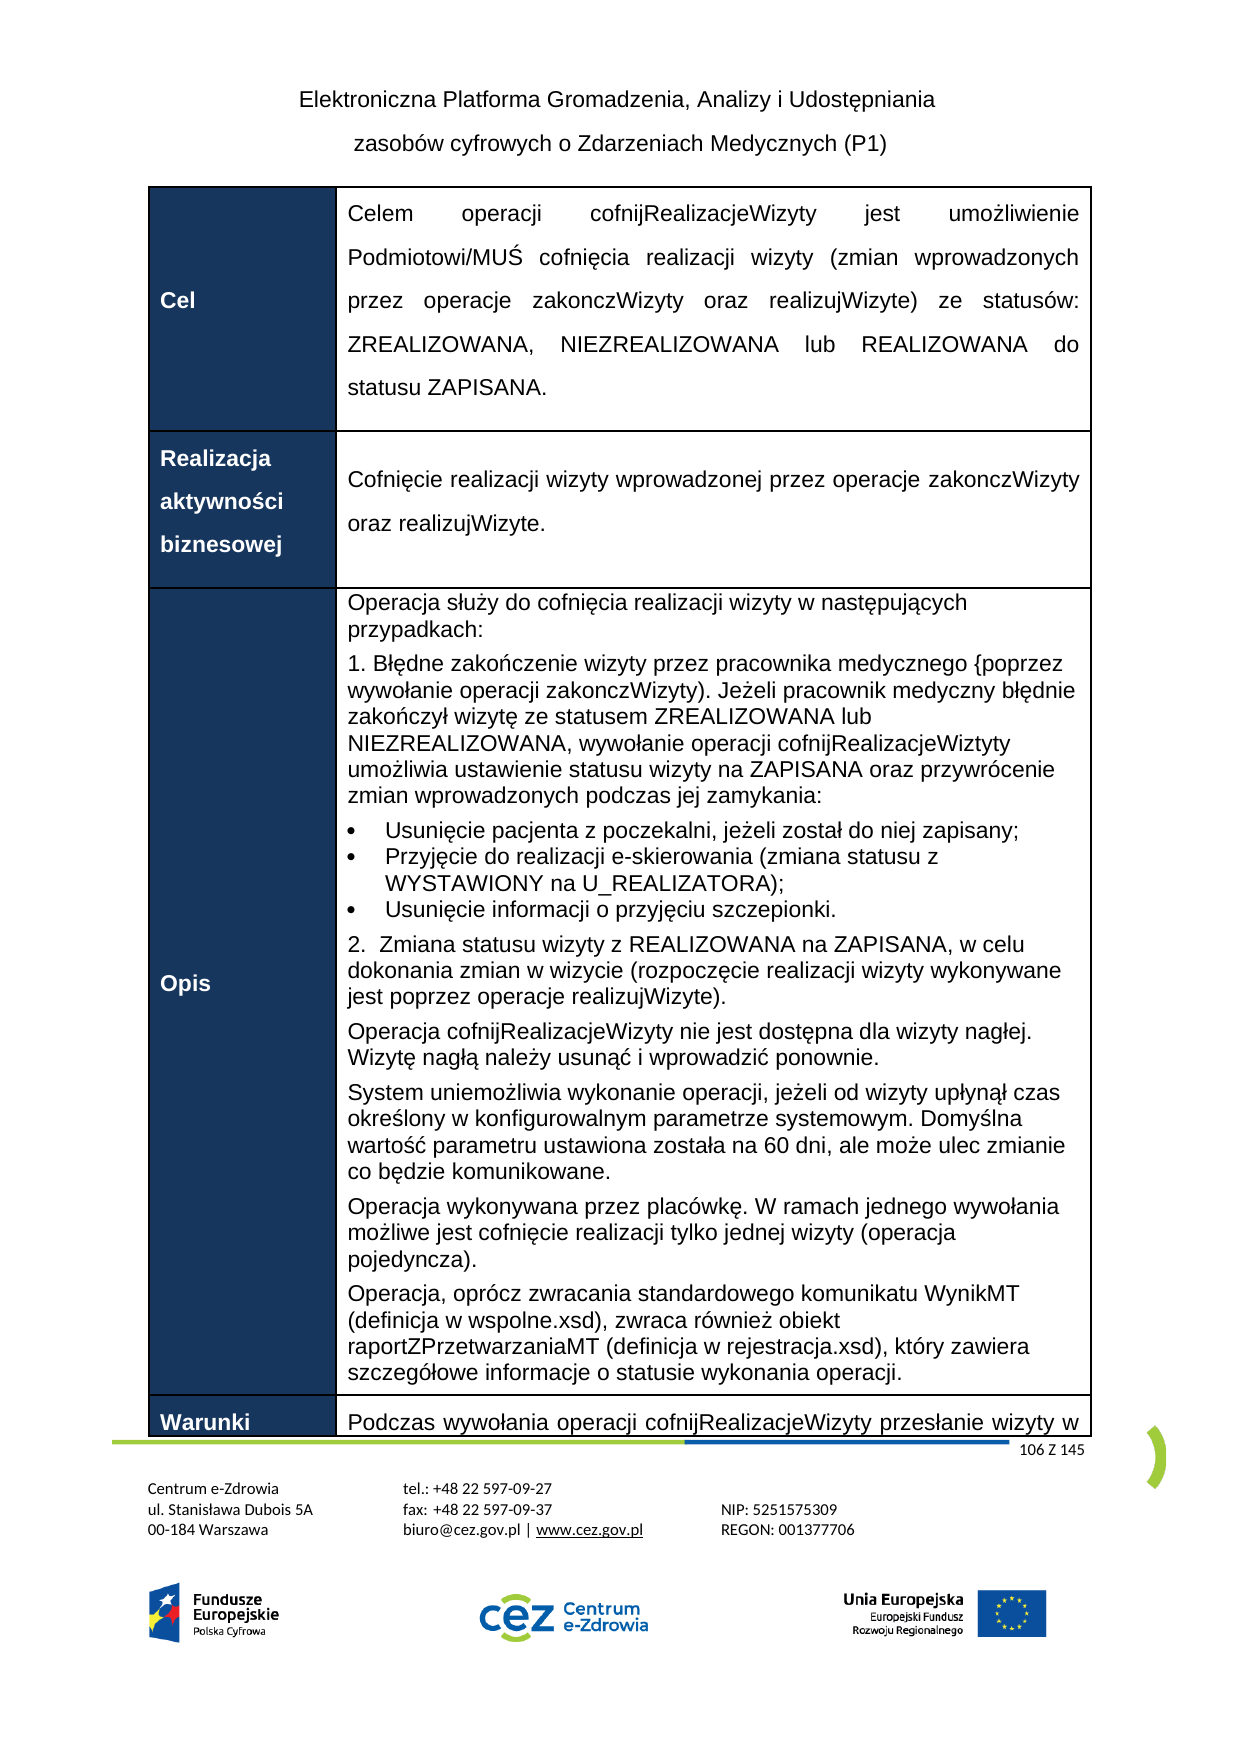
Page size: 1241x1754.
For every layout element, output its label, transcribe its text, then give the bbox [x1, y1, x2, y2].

picture [1146, 1425, 1167, 1489]
picture [835, 1588, 1055, 1638]
table_cell Realizacja aktywności biznesowej [150, 432, 335, 587]
table_cell Podczas wywołania operacji cofnijRealizacjeWizyty przesłanie wizyty w statusie ZREALIZOWANA, NIEZREALIZOWANA lub REALIZOWANA. [337, 1396, 1090, 1435]
table_cell Cofnięcie realizacji wizyty wprowadzonej przez operacje zakonczWizyty oraz realizujWizyte. [337, 432, 1090, 587]
table_cell Cel [150, 188, 335, 430]
table_cell Operacja służy do cofnięcia realizacji wizyty w następujących przypadkach: 1. Błędne zakończenie wizyty przez pracownika medycznego {poprzez wywołanie operacji zakonczWizyty). Jeżeli pracownik medyczny błędnie zakończył wizytę ze statusem ZREALIZOWANA lub NIEZREALIZOWANA, wywołanie operacji cofnijRealizacjeWiztyty umożliwia ustawienie statusu wizyty na ZAPISANA oraz przywrócenie zmian wprowadzonych podczas jej zamykania: Usunięcie pacjenta z poczekalni, jeżeli został do niej zapisany; Przyjęcie do realizacji e-skierowania (zmiana statusu z WYSTAWIONY na U_REALIZATORA); Usunięcie informacji o przyjęciu szczepionki. 2. Zmiana statusu wizyty z REALIZOWANA na ZAPISANA, w celu dokonania zmian w wizycie (rozpoczęcie realizacji wizyty wykonywane jest poprzez operacje realizujWizyte). Operacja cofnijRealizacjeWizyty nie jest dostępna dla wizyty nagłej. Wizytę nagłą należy usunąć i wprowadzić ponownie. System uniemożliwia wykonanie operacji, jeżeli od wizyty upłynął czas określony w konfigurowalnym parametrze systemowym. Domyślna wartość parametru ustawiona została na 60 dni, ale może ulec zmianie co będzie komunikowane. Operacja wykonywana przez placówkę. W ramach jednego wywołania możliwe jest cofnięcie realizacji tylko jednej wizyty (operacja pojedyncza). Operacja, oprócz zwracania standardowego komunikatu WynikMT (definicja w wspolne.xsd), zwraca również obiekt raportZPrzetwarzaniaMT (definicja w rejestracja.xsd), który zawiera szczegółowe informacje o statusie wykonania operacji. [337, 589, 1090, 1394]
table_cell Warunki początkowe [150, 1396, 335, 1435]
table_cell Celem operacji cofnijRealizacjeWizyty jest umożliwienie Podmiotowi/MUŚ cofnięcia realizacji wizyty (zmian wprowadzonych przez operacje zakonczWizyty oraz realizujWizyte) ze statusów: ZREALIZOWANA, NIEZREALIZOWANA lub REALIZOWANA do statusu ZAPISANA. [337, 188, 1090, 430]
picture [142, 1580, 285, 1645]
table_cell Opis [150, 589, 335, 1394]
picture [477, 1594, 649, 1642]
